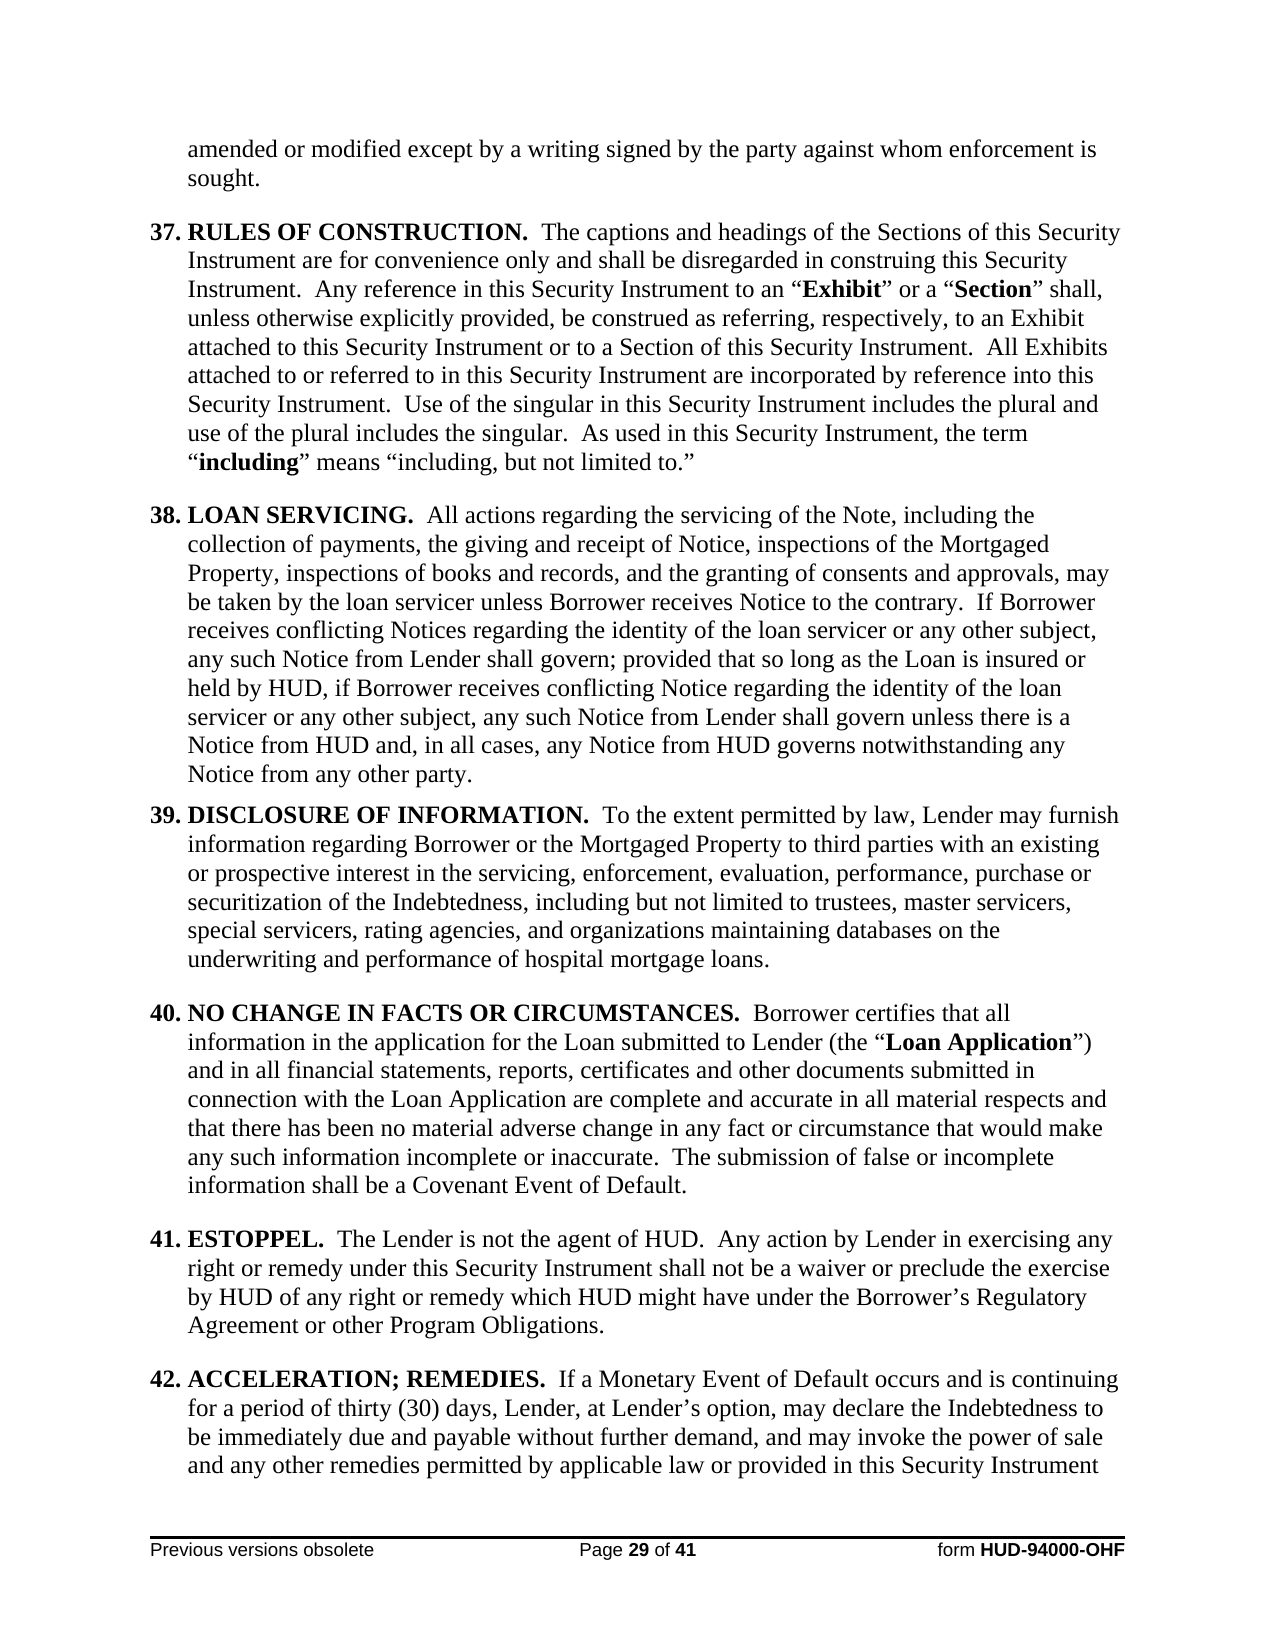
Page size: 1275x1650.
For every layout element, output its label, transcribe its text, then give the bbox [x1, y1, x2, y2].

list LOAN SERVICING. All actions regarding the servicing of the Note, including the collection of payments, the giving and receipt of Notice, inspections of the Mortgaged Property, inspections of books and records, and the granting of consents and approvals, may be taken by the loan servicer unless Borrower receives Notice to the contrary. If Borrower receives conflicting Notices regarding the identity of the loan servicer or any other subject, any such Notice from Lender shall govern; provided that so long as the Loan is insured or held by HUD, if Borrower receives conflicting Notice regarding the identity of the loan servicer or any other subject, any such Notice from Lender shall govern unless there is a Notice from HUD and, in all cases, any Notice from HUD governs notwithstanding any Notice from any other party. [150, 501, 1125, 788]
list RULES OF CONSTRUCTION. The captions and headings of the Sections of this Security Instrument are for convenience only and shall be disregarded in construing this Security Instrument. Any reference in this Security Instrument to an “Exhibit” or a “Section” shall, unless otherwise explicitly provided, be construed as referring, respectively, to an Exhibit attached to this Security Instrument or to a Section of this Security Instrument. All Exhibits attached to or referred to in this Security Instrument are incorporated by reference into this Security Instrument. Use of the singular in this Security Instrument includes the plural and use of the plural includes the singular. As used in this Security Instrument, the term “including” means “including, but not limited to.” [150, 217, 1125, 476]
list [150, 134, 1125, 192]
list NO CHANGE IN FACTS OR CIRCUMSTANCES. Borrower certifies that all information in the application for the Loan submitted to Lender (the “Loan Application”) and in all financial statements, reports, certificates and other documents submitted in connection with the Loan Application are complete and accurate in all material respects and that there has been no material adverse change in any fact or circumstance that would make any such information incomplete or inaccurate. The submission of false or incomplete information shall be a Covenant Event of Default. [150, 998, 1125, 1199]
list ESTOPPEL. The Lender is not the agent of HUD. Any action by Lender in exercising any right or remedy under this Security Instrument shall not be a waiver or preclude the exercise by HUD of any right or remedy which HUD might have under the Borrower’s Regulatory Agreement or other Program Obligations. [150, 1224, 1125, 1339]
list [150, 1364, 1125, 1479]
list DISCLOSURE OF INFORMATION. To the extent permitted by law, Lender may furnish information regarding Borrower or the Mortgaged Property to third parties with an existing or prospective interest in the servicing, enforcement, evaluation, performance, purchase or securitization of the Indebtedness, including but not limited to trustees, master servicers, special servicers, rating agencies, and organizations maintaining databases on the underwriting and performance of hospital mortgage loans. [150, 801, 1125, 973]
